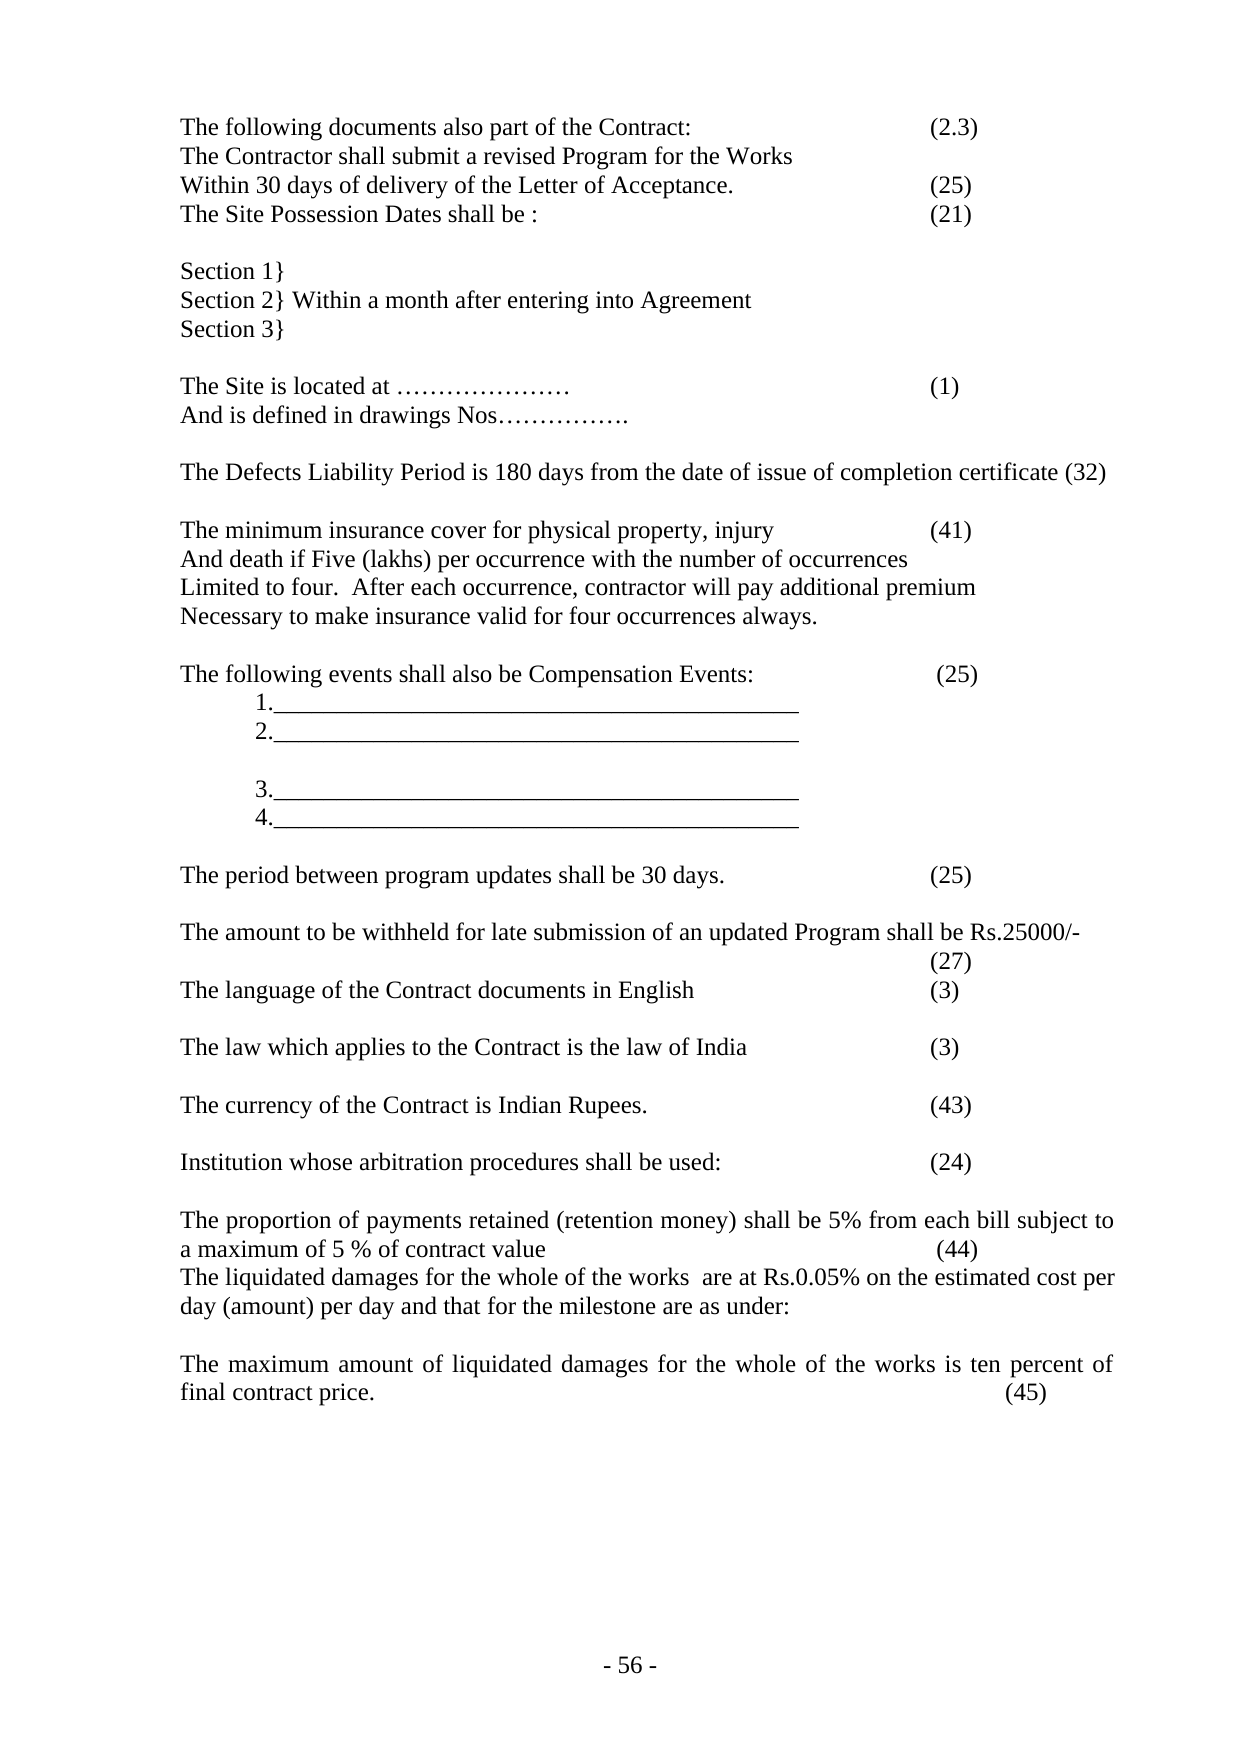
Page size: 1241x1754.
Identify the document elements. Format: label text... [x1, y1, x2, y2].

text 2.__________________________________________ [180, 716, 1115, 745]
text The maximum amount of liquidated damages for the whole of the works is ten percent of final contract price. (45) [180, 1349, 1115, 1406]
text 3.__________________________________________ [180, 774, 1115, 802]
text 4.__________________________________________ [180, 802, 1115, 831]
text The following events shall also be Compensation Events: (25) [180, 659, 1115, 687]
text Section 2} Within a month after entering into Agreement [180, 285, 1115, 314]
text The amount to be withheld for late submission of an updated Program shall be Rs.25000/- [180, 917, 1115, 946]
text The language of the Contract documents in English (3) [180, 975, 1115, 1004]
text The Site is located at ………………… (1) [180, 371, 1115, 400]
text And is defined in drawings Nos……………. [180, 400, 1115, 429]
text The Site Possession Dates shall be : (21) [180, 199, 1115, 227]
text The Defects Liability Period is 180 days from the date of issue of completion certificate (32) [180, 457, 1115, 486]
text Section 3} [180, 314, 1115, 342]
text The proportion of payments retained (retention money) shall be 5% from each bill subject to a maximum of 5 % of contract value (44) [180, 1205, 1115, 1262]
text And death if Five (lakhs) per occurrence with the number of occurrences [180, 544, 1115, 572]
text The liquidated damages for the whole of the works are at Rs.0.05% on the estimated cost per day (amount) per day and that for the milestone are as under: [180, 1262, 1115, 1320]
text The following documents also part of the Contract: (2.3) [180, 112, 1115, 141]
text Necessary to make insurance valid for four occurrences always. [180, 601, 1115, 630]
text Section 1} [180, 256, 1115, 285]
text The currency of the Contract is Indian Rupees. (43) [180, 1090, 1115, 1119]
text The minimum insurance cover for physical property, injury (41) [180, 515, 1115, 544]
text The law which applies to the Contract is the law of (3) [180, 1032, 1115, 1061]
text The Contractor shall submit a revised Program for the Works [180, 141, 1115, 170]
text 1.__________________________________________ [180, 687, 1115, 716]
text Institution whose arbitration procedures shall be used: (24) [180, 1147, 1115, 1176]
text (27) [180, 946, 1115, 975]
text Limited to four. After each occurrence, contractor will pay additional premium [180, 572, 1115, 601]
text The period between program updates shall be 30 days. (25) [180, 860, 1115, 889]
text Within 30 days of delivery of the Letter of Acceptance. (25) [180, 170, 1115, 199]
